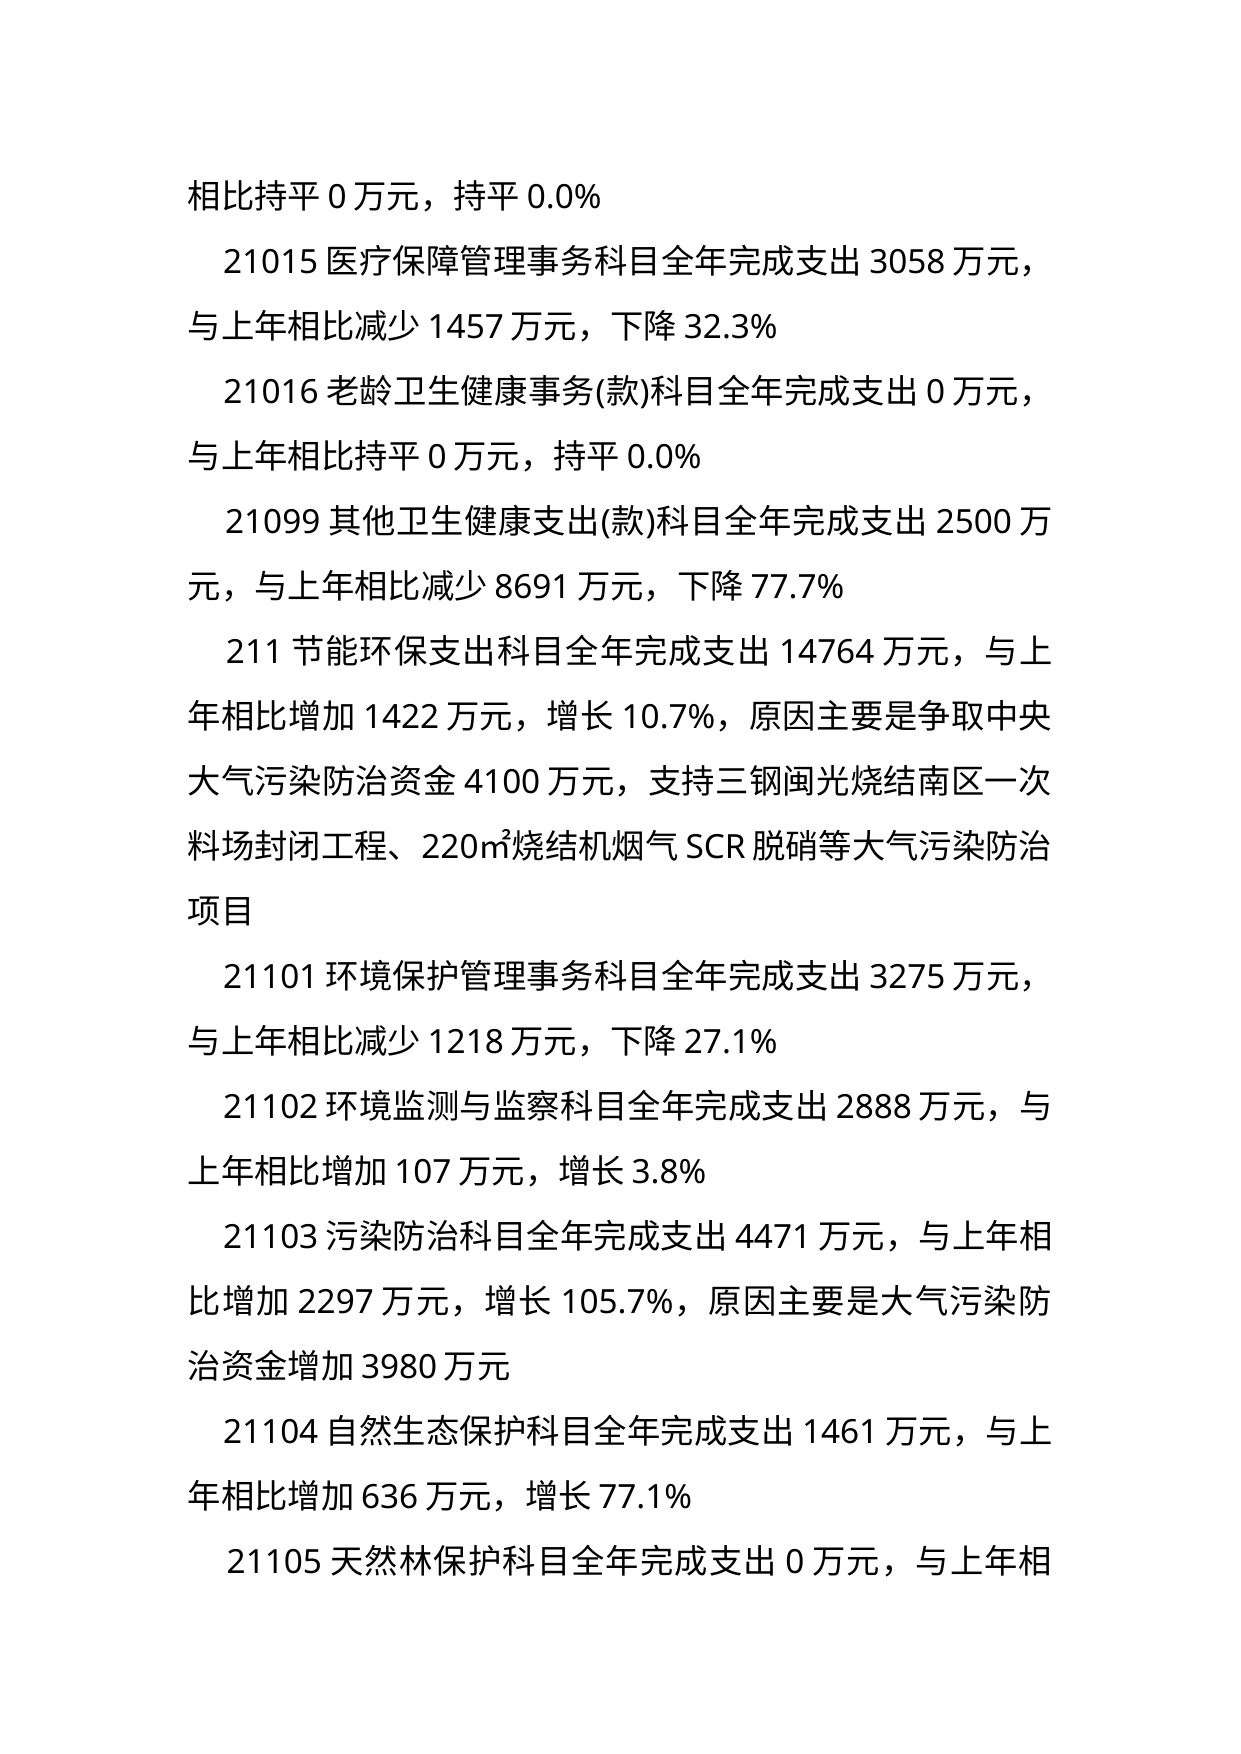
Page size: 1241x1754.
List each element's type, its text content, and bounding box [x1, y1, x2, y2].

text 21104自然生态保护科目全年完成支出1461万元，与上年相比增加636万元，增长77.1% [187, 1397, 1053, 1527]
text 211节能环保支出科目全年完成支出14764万元，与上年相比增加1422万元，增长10.7%，原因主要是争取中央大气污染防治资金4100万元，支持三钢闽光烧结南区一次料场封闭工程、220㎡烧结机烟气SCR脱硝等大气污染防治项目 [187, 617, 1053, 942]
text 21103污染防治科目全年完成支出4471万元，与上年相比增加2297万元，增长105.7%，原因主要是大气污染防治资金增加3980万元 [187, 1202, 1053, 1397]
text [187, 1527, 1053, 1592]
text 21016老龄卫生健康事务(款)科目全年完成支出0万元，与上年相比持平0万元，持平0.0% [187, 357, 1053, 487]
text 21099其他卫生健康支出(款)科目全年完成支出2500万元，与上年相比减少8691万元，下降77.7% [187, 487, 1053, 617]
text 21015医疗保障管理事务科目全年完成支出3058万元，与上年相比减少1457万元，下降32.3% [187, 227, 1053, 357]
text 21101环境保护管理事务科目全年完成支出3275万元，与上年相比减少1218万元，下降27.1% [187, 942, 1053, 1072]
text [187, 162, 1053, 227]
text 21102环境监测与监察科目全年完成支出2888万元，与上年相比增加107万元，增长3.8% [187, 1072, 1053, 1202]
